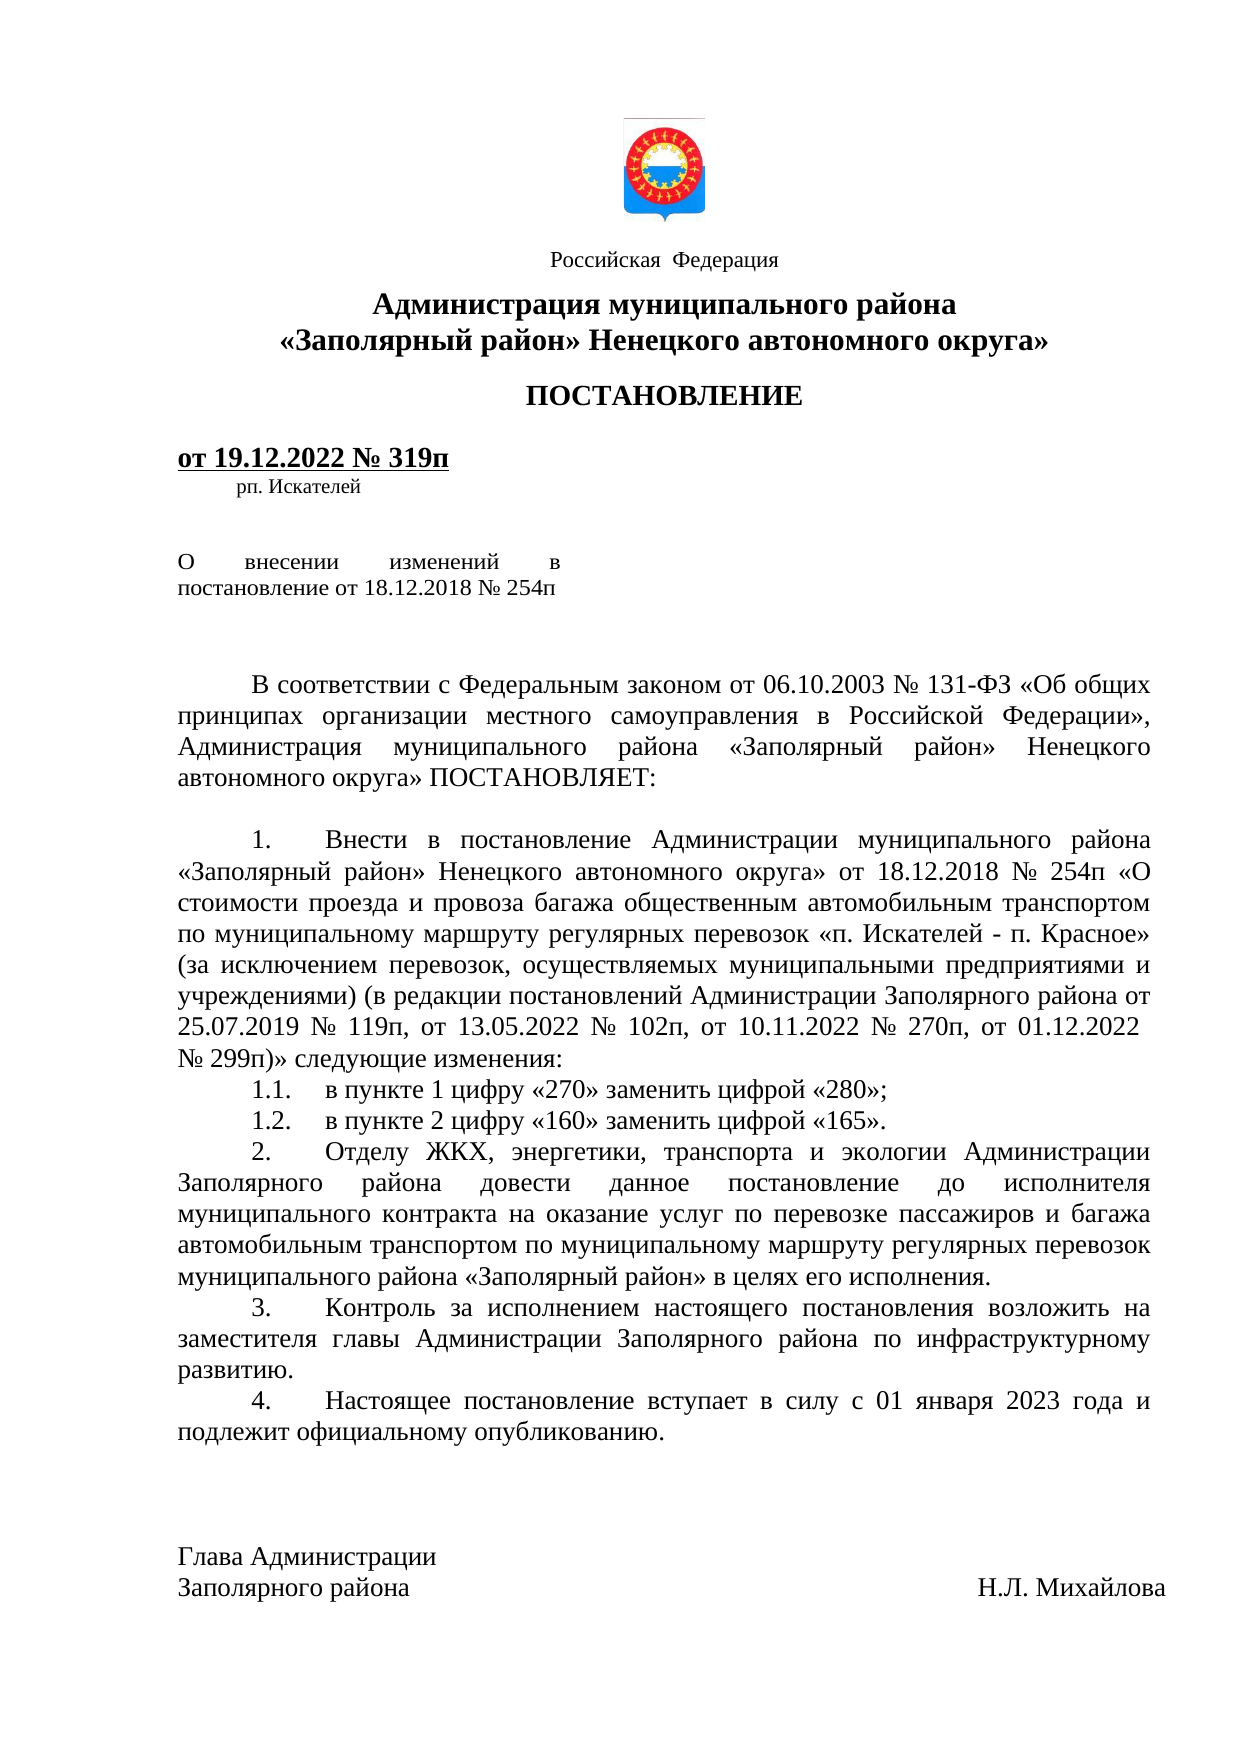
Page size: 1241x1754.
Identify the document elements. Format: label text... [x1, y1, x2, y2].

list в пункте 2 цифру «160» заменить цифрой «165». [177, 1104, 1152, 1135]
text Российская Федерация [177, 246, 1152, 273]
text от 19.12.2022 № 319п [177, 441, 1152, 474]
list Контроль за исполнением настоящего постановления возложить на заместителя главы Администрации Заполярного района по инфраструктурному развитию. [177, 1291, 1152, 1384]
text Глава Администрации [177, 1540, 1152, 1571]
text «Заполярный район» Ненецкого автономного округа» [177, 321, 1152, 357]
text В соответствии с Федеральным законом от 06.10.2003 № 131-ФЗ «Об общих принципах организации местного самоуправления в Российской Федерации», Администрация муниципального района «Заполярный район» Ненецкого автономного округа» ПОСТАНОВЛЯЕТ: [177, 668, 1152, 792]
text ПОСТАНОВЛЕНИЕ [177, 378, 1152, 411]
text Заполярного района Н.Л. Михайлова [177, 1571, 1211, 1602]
list Отделу ЖКХ, энергетики, транспорта и экологии Администрации Заполярного района довести данное постановление до исполнителя муниципального контракта на оказание услуг по перевозке пассажиров и багажа автомобильным транспортом по муниципальному маршруту регулярных перевозок муниципального района «Заполярный район» в целях его исполнения. [177, 1135, 1152, 1291]
text рп. Искателей [236, 474, 1152, 498]
list Настоящее постановление вступает в силу с 01 января 2023 года и подлежит официальному опубликованию. [177, 1384, 1152, 1447]
list в пункте 1 цифру «270» заменить цифрой «280»; [177, 1073, 1152, 1104]
picture [623, 118, 705, 222]
list Внести в постановление Администрации муниципального района «Заполярный район» Ненецкого автономного округа» от 18.12.2018 № 254п «О стоимости проезда и провоза багажа общественным автомобильным транспортом по муниципальному маршруту регулярных перевозок «п. Искателей - п. Красное» (за исключением перевозок, осуществляемых муниципальными предприятиями и учреждениями) (в редакции постановлений Администрации Заполярного района от 25.07.2019 № 119п, от 13.05.2022 № 102п, от 10.11.2022 № 270п, от 01.12.2022 № 299п)» следующие изменения: [177, 824, 1152, 1073]
text Администрация муниципального района [177, 285, 1152, 321]
text О внесении изменений в постановление от 18.12.2018 № 254п [177, 548, 561, 601]
